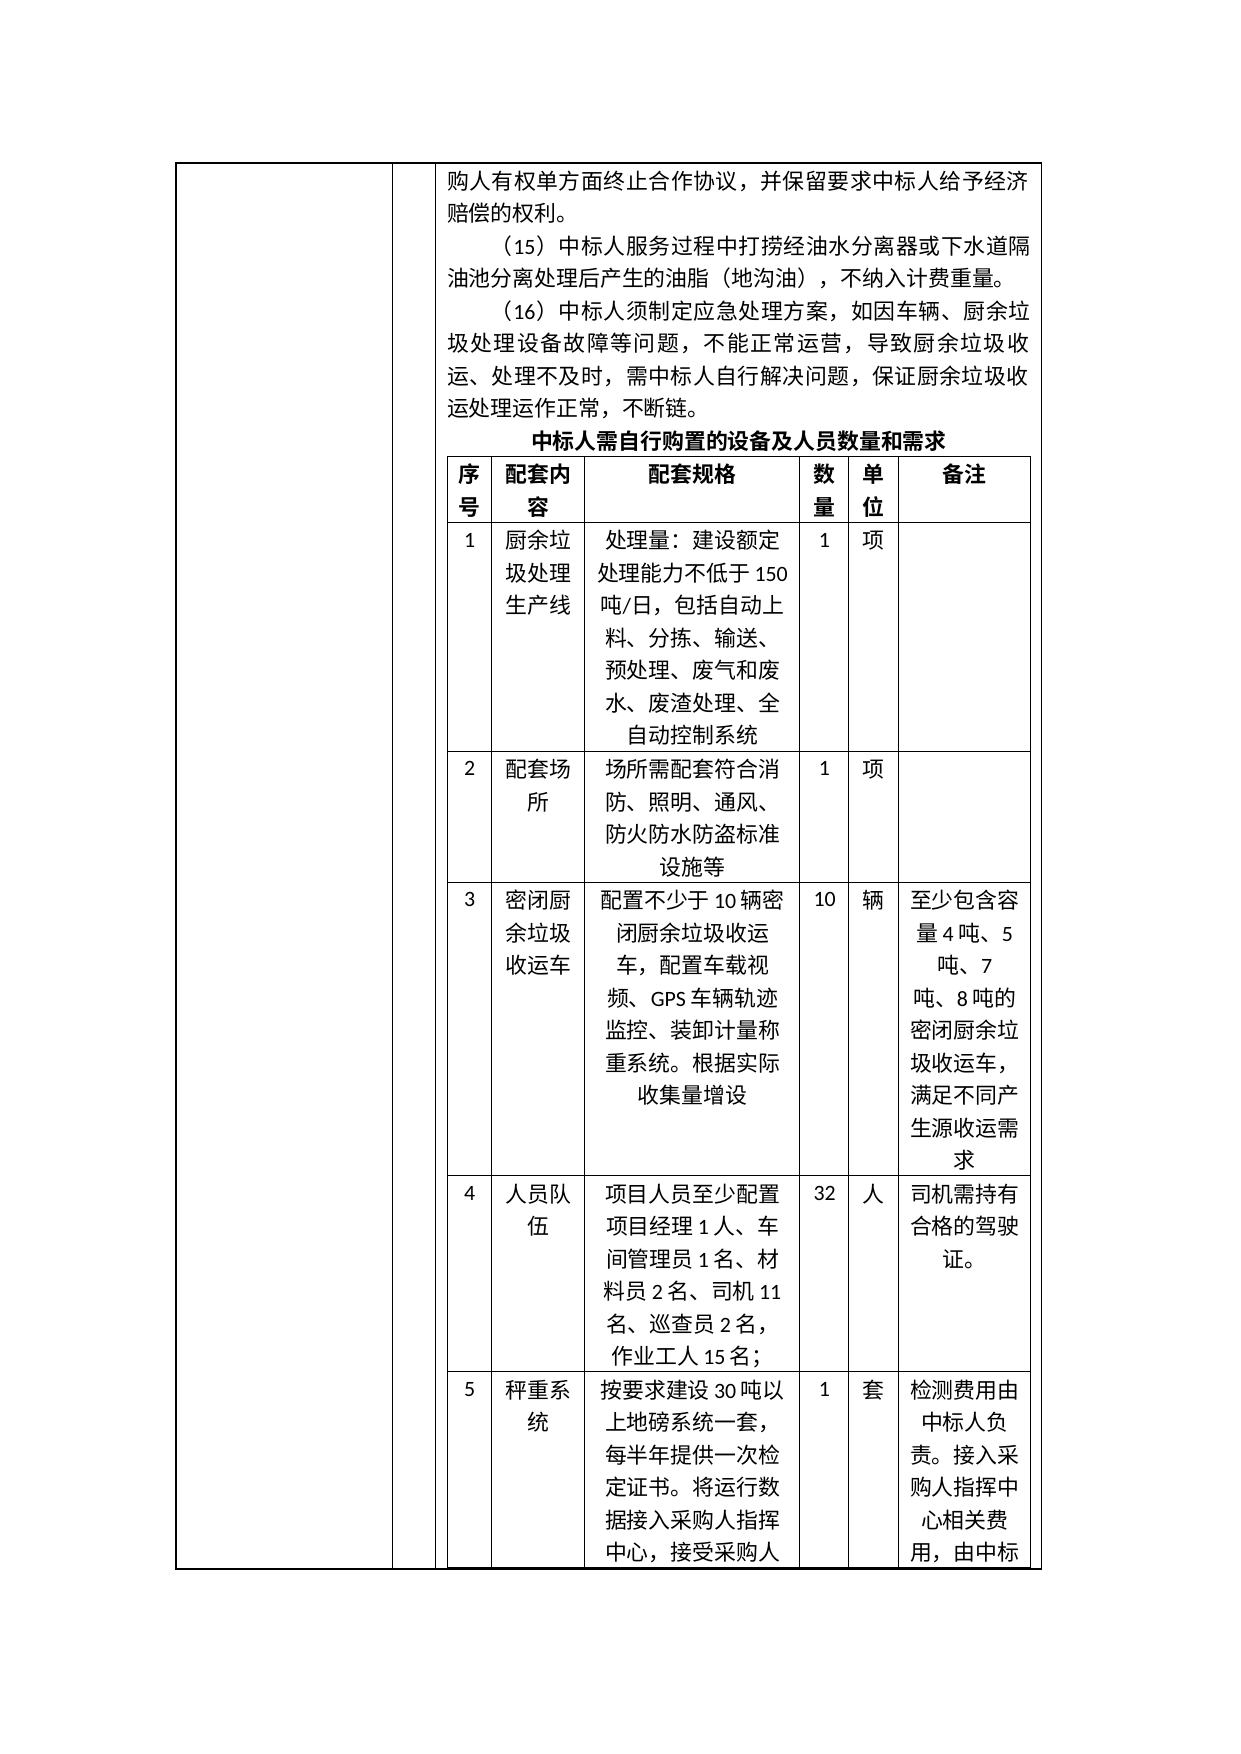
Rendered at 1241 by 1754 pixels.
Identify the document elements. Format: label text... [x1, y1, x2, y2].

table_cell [436, 164, 1041, 1568]
table_cell [177, 164, 392, 1568]
table_cell 1 [393, 164, 435, 1568]
